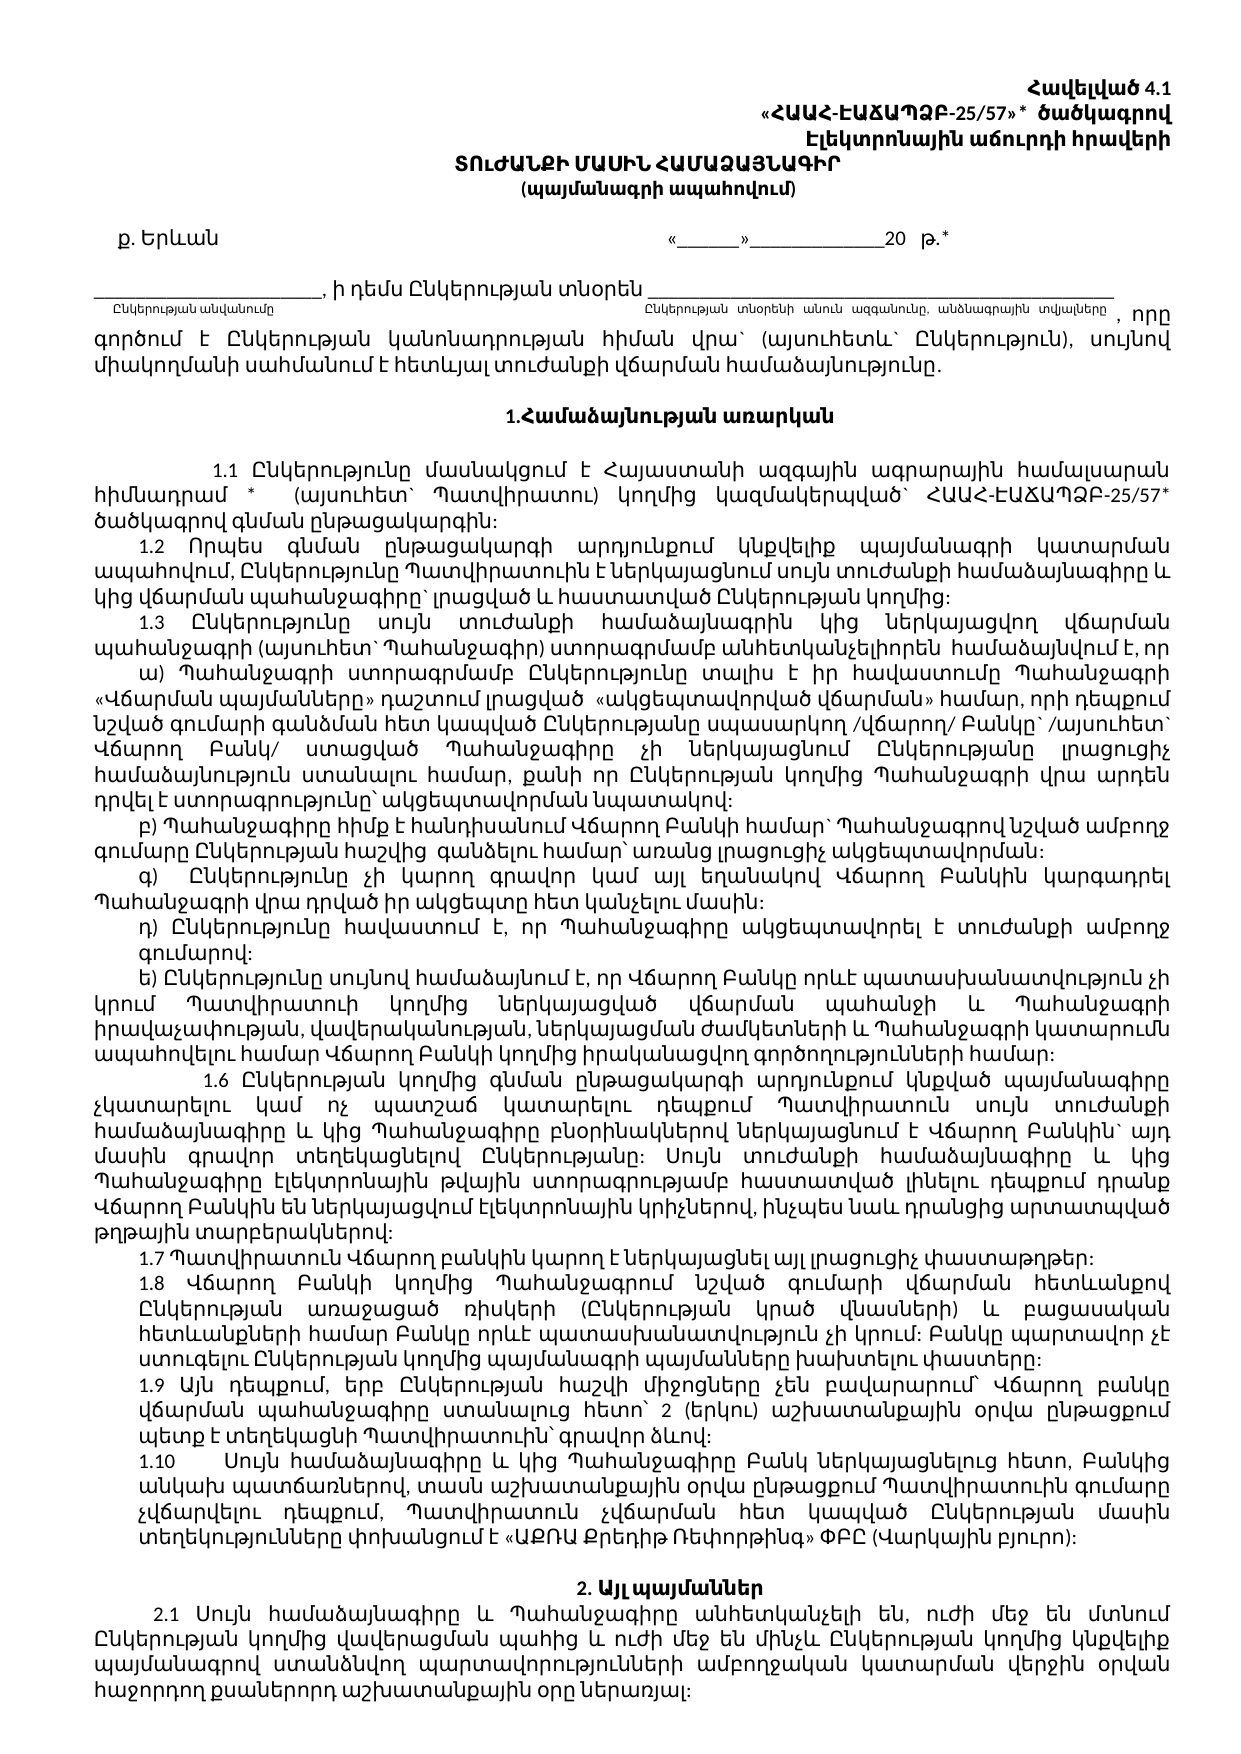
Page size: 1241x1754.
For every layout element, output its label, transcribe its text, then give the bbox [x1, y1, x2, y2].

text գ) Ընկերությունը չի կարող գրավոր կամ այլ եղանակով Վճարող Բանկին կարգադրել Պահանջագրի վրա դրված իր ակցեպտը հետ կանչելու մասին: [94, 864, 1171, 914]
text (պայմանագրի ապահովում) [94, 177, 1171, 199]
text ՏՈւԺԱՆՔԻ ՄԱՍԻՆ ՀԱՄԱՁԱՅՆԱԳԻՐ [94, 151, 1171, 177]
text 1.Համաձայնության առարկան [169, 403, 1171, 428]
text ք. Երևան «______»_____________20 թ.* [94, 225, 1171, 250]
text ե) Ընկերությունը սույնով համաձայնում է, որ Վճարող Բանկը որևէ պատասխանատվություն չի կրում Պատվիրատուի կողմից ներկայացված վճարման պահանջի և Պահանջագրի իրավաչափության, վավերականության, ներկայացման ժամկետների և Պահանջագրի կատարումն ապահովելու համար Վճարող Բանկի կողմից իրականացվող գործողությունների համար: [94, 965, 1171, 1067]
text Ընկերության անվանումը Ընկերության տնօրենի անուն ազգանունը, անձնագրային տվյալները , որը գործում է Ընկերության կանոնադրության հիման վրա` (այսուհետև` Ընկերություն), սույնով միակողմանի սահմանում է հետևյալ տուժանքի վճարման համաձայնությունը. [94, 301, 1171, 377]
text բ) Պահանջագիրը հիմք է հանդիսանում Վճարող Բանկի համար` Պահանջագրով նշված ամբողջ գումարը Ընկերության հաշվից գանձելու համար՝ առանց լրացուցիչ ակցեպտավորման: [94, 813, 1171, 864]
text «ՀԱԱՀ-ԷԱՃԱՊՁԲ-25/57»* ծածկագրով [94, 100, 1171, 126]
text 2. Այլ պայմաններ [169, 1575, 1171, 1601]
text ա) Պահանջագրի ստորագրմամբ Ընկերությունը տալիս է իր հավաստումը Պահանջագրի «Վճարման պայմանները» դաշտում լրացված «ակցեպտավորված վճարման» համար, որի դեպքում նշված գումարի գանձման հետ կապված Ընկերությանը սպասարկող /վճարող/ Բանկը` /այսուհետ` Վճարող Բանկ/ ստացված Պահանջագիրը չի ներկայացնում Ընկերությանը լրացուցիչ համաձայնություն ստանալու համար, քանի որ Ընկերության կողմից Պահանջագրի վրա արդեն դրվել է ստորագրությունը՝ ակցեպտավորման նպատակով: [94, 660, 1171, 813]
text դ) Ընկերությունը հավաստում է, որ Պահանջագիրը ակցեպտավորել է տուժանքի ամբողջ գումարով: [138, 914, 1171, 965]
text 2.1 Սույն համաձայնագիրը և Պահանջագիրը անհետկանչելի են, ուժի մեջ են մտնում Ընկերության կողմից վավերացման պահից և ուժի մեջ են մինչև Ընկերության կողմից կնքվելիք պայմանագրով ստանձնվող պարտավորությունների ամբողջական կատարման վերջին օրվան հաջորդող քսաներորդ աշխատանքային օրը ներառյալ: [94, 1601, 1171, 1702]
text 1.9 Այն դեպքում, երբ Ընկերության հաշվի միջոցները չեն բավարարում՝ Վճարող բանկը վճարման պահանջագիրը ստանալուց հետո՝ 2 (երկու) աշխատանքային օրվա ընթացքում պետք է տեղեկացնի Պատվիրատուին՝ գրավոր ձևով: [138, 1372, 1171, 1448]
text 1.3 Ընկերությունը սույն տուժանքի համաձայնագրին կից ներկայացվող վճարման պահանջագրի (այսուհետ` Պահանջագիր) ստորագրմամբ անհետկանչելիորեն համաձայնվում է, որ [94, 609, 1171, 660]
text Էլեկտրոնային աճուրդի հրավերի [94, 126, 1171, 151]
text 1.8 Վճարող Բանկի կողմից Պահանջագրում նշված գումարի վճարման հետևանքով Ընկերության առաջացած ռիսկերի (Ընկերության կրած վնասների) և բացասական հետևանքների համար Բանկը որևէ պատասխանատվություն չի կրում: Բանկը պարտավոր չէ ստուգելու Ընկերության կողմից պայմանագրի պայմանները խախտելու փաստերը: [138, 1270, 1171, 1372]
text Հավելված 4.1 [94, 75, 1171, 100]
text ______________________, ի դեմս Ընկերության տնօրեն _____________________________________________ [94, 276, 1171, 301]
text 1.1 Ընկերությունը մասնակցում է Հայաստանի ազգային ագրարային համալսարան հիմնադրամ * (այսուհետ` Պատվիրատու) կողմից կազմակերպված` ՀԱԱՀ-ԷԱՃԱՊՁԲ-25/57* ծածկագրով գնման ընթացակարգին: [94, 457, 1171, 533]
text 1.7 Պատվիրատուն Վճարող բանկին կարող է ներկայացնել այլ լրացուցիչ փաստաթղթեր: [138, 1245, 1171, 1270]
text 1.6 Ընկերության կողմից գնման ընթացակարգի արդյունքում կնքված պայմանագիրը չկատարելու կամ ոչ պատշաճ կատարելու դեպքում Պատվիրատուն սույն տուժանքի համաձայնագիրը և կից Պահանջագիրը բնօրինակներով ներկայացնում է Վճարող Բանկին` այդ մասին գրավոր տեղեկացնելով Ընկերությանը: Սույն տուժանքի համաձայնագիրը և կից Պահանջագիրը էլեկտրոնային թվային ստորագրությամբ հաստատված լինելու դեպքում դրանք Վճարող Բանկին են ներկայացվում էլեկտրոնային կրիչներով, ինչպես նաև դրանցից արտատպված թղթային տարբերակներով: [94, 1067, 1171, 1245]
text 1.2 Որպես գնման ընթացակարգի արդյունքում կնքվելիք պայմանագրի կատարման ապահովում, Ընկերությունը Պատվիրատուին է ներկայացնում սույն տուժանքի համաձայնագիրը և կից վճարման պահանջագիրը` լրացված և հաստատված Ընկերության կողմից: [94, 533, 1171, 609]
text 1.10 Սույն համաձայնագիրը և կից Պահանջագիրը Բանկ ներկայացնելուց հետո, Բանկից անկախ պատճառներով, տասն աշխատանքային օրվա ընթացքում Պատվիրատուին գումարը չվճարվելու դեպքում, Պատվիրատուն չվճարման հետ կապված Ընկերության մասին տեղեկությունները փոխանցում է «ԱՔՌԱ Քրեդիթ Ռեփորթինգ» ՓԲԸ (Վարկային բյուրո): [138, 1448, 1171, 1550]
